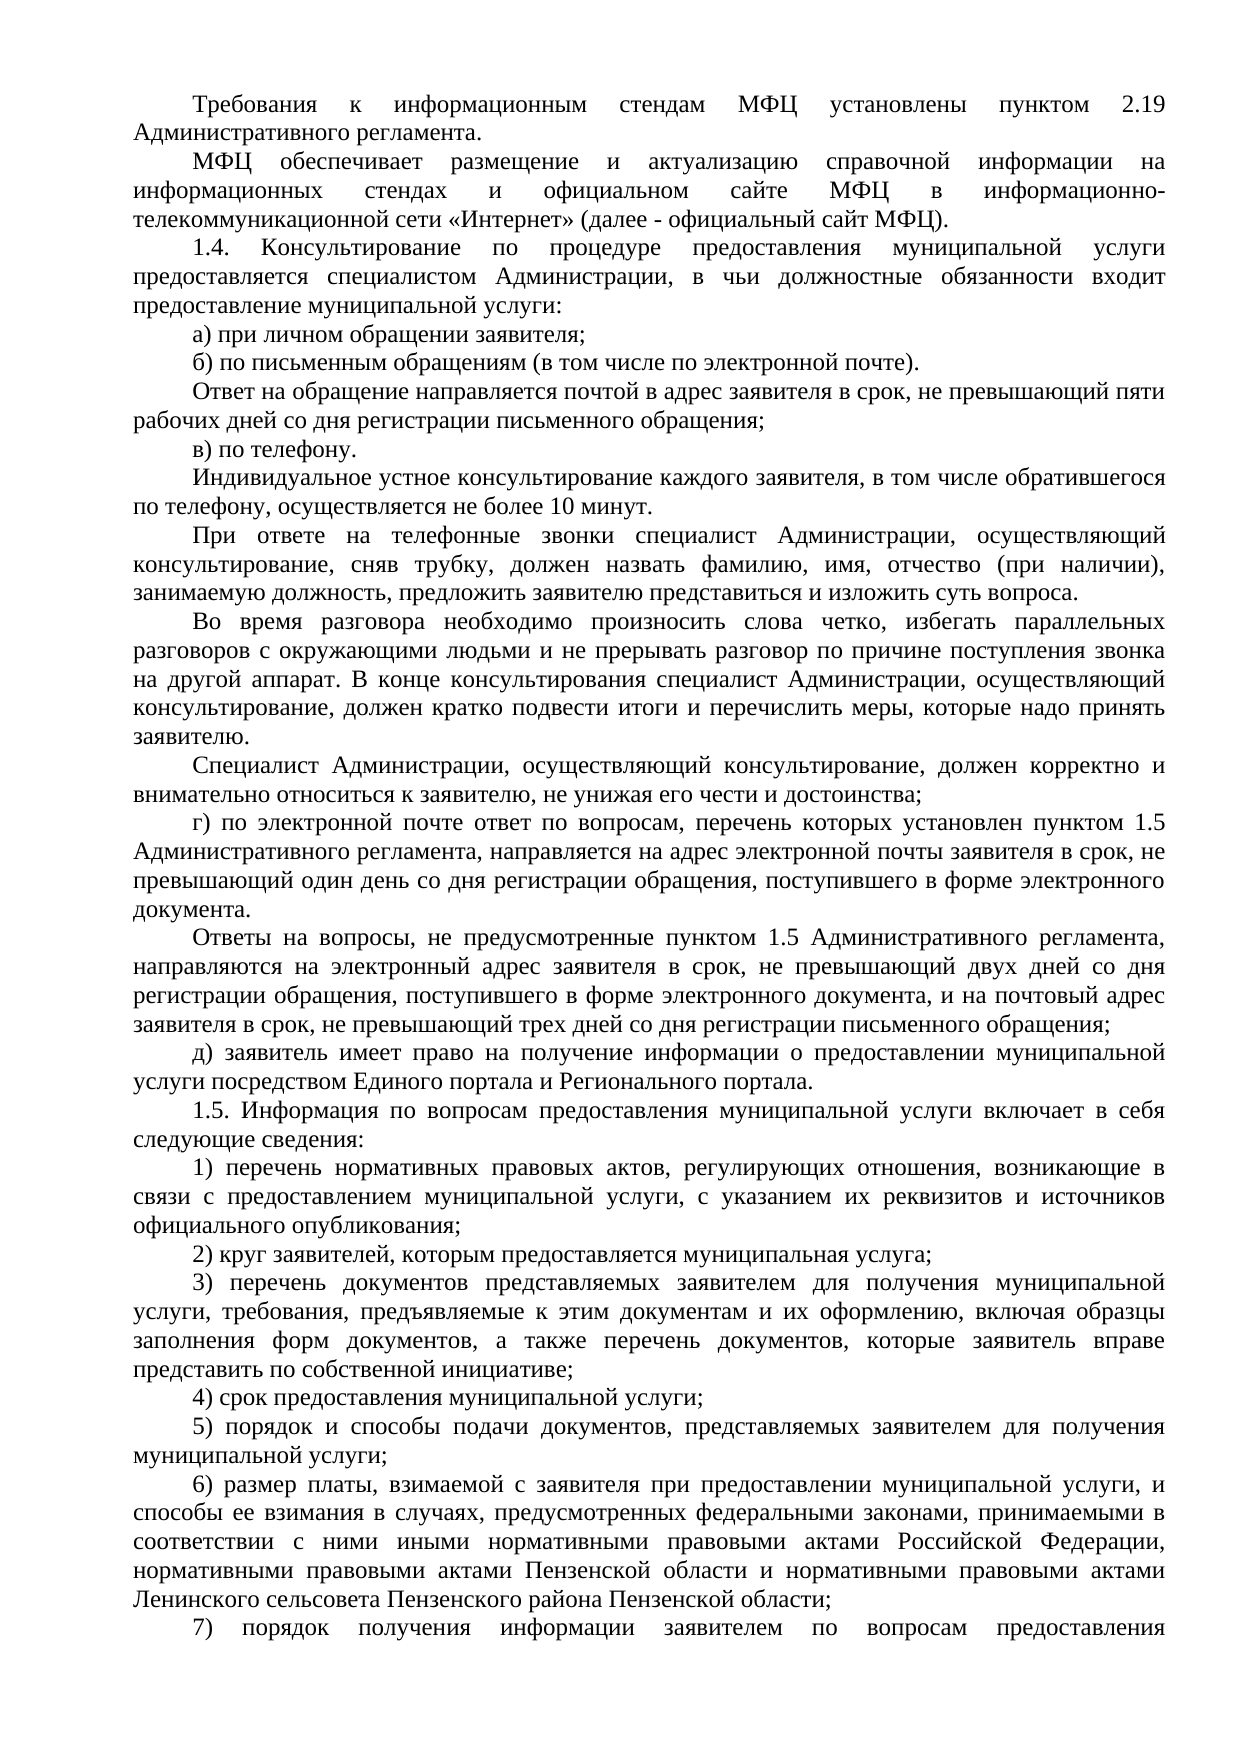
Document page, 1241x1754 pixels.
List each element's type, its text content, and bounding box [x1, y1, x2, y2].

text 3) перечень документов представляемых заявителем для получения муниципальной услуги, требования, предъявляемые к этим документам и их оформлению, включая образцы заполнения форм документов, а также перечень документов, которые заявитель вправе представить по собственной инициативе; [133, 1267, 1166, 1382]
text 1.5. Информация по вопросам предоставления муниципальной услуги включает в себя следующие сведения: [133, 1095, 1166, 1152]
text 1.4. Консультирование по процедуре предоставления муниципальной услуги предоставляется специалистом Администрации, в чьи должностные обязанности входит предоставление муниципальной услуги: [133, 232, 1166, 319]
text Требования к информационным стендам МФЦ установлены пунктом 2.19 Административного регламента. [133, 89, 1166, 146]
text 1) перечень нормативных правовых актов, регулирующих отношения, возникающие в связи с предоставлением муниципальной услуги, с указанием их реквизитов и источников официального опубликования; [133, 1152, 1166, 1239]
text При ответе на телефонные звонки специалист Администрации, осуществляющий консультирование, сняв трубку, должен назвать фамилию, имя, отчество (при наличии), занимаемую должность, предложить заявителю представиться и изложить суть вопроса. [133, 520, 1166, 606]
text б) по письменным обращениям (в том числе по электронной почте). [133, 347, 1166, 376]
text Ответы на вопросы, не предусмотренные пунктом 1.5 Административного регламента, направляются на электронный адрес заявителя в срок, не превышающий двух дней со дня регистрации обращения, поступившего в форме электронного документа, и на почтовый адрес заявителя в срок, не превышающий трех дней со дня регистрации письменного обращения; [133, 922, 1166, 1037]
text 4) срок предоставления муниципальной услуги; [133, 1382, 1166, 1411]
text Во время разговора необходимо произносить слова четко, избегать параллельных разговоров с окружающими людьми и не прерывать разговор по причине поступления звонка на другой аппарат. В конце консультирования специалист Администрации, осуществляющий консультирование, должен кратко подвести итоги и перечислить меры, которые надо принять заявителю. [133, 606, 1166, 750]
text 5) порядок и способы подачи документов, представляемых заявителем для получения муниципальной услуги; [133, 1411, 1166, 1469]
text а) при личном обращении заявителя; [133, 319, 1166, 347]
text 6) размер платы, взимаемой с заявителя при предоставлении муниципальной услуги, и способы ее взимания в случаях, предусмотренных федеральными законами, принимаемыми в соответствии с ними иными нормативными правовыми актами Российской Федерации, нормативными правовыми актами Пензенской области и нормативными правовыми актами Ленинского сельсовета Пензенского района Пензенской области; [133, 1469, 1166, 1612]
text Ответ на обращение направляется почтой в адрес заявителя в срок, не превышающий пяти рабочих дней со дня регистрации письменного обращения; [133, 376, 1166, 434]
text 2) круг заявителей, которым предоставляется муниципальная услуга; [133, 1239, 1166, 1267]
text Специалист Администрации, осуществляющий консультирование, должен корректно и внимательно относиться к заявителю, не унижая его чести и достоинства; [133, 750, 1166, 807]
text Индивидуальное устное консультирование каждого заявителя, в том числе обратившегося по телефону, осуществляется не более 10 минут. [133, 462, 1166, 520]
text д) заявитель имеет право на получение информации о предоставлении муниципальной услуги посредством Единого портала и Регионального портала. [133, 1037, 1166, 1095]
text МФЦ обеспечивает размещение и актуализацию справочной информации на информационных стендах и официальном сайте МФЦ в информационно-телекоммуникационной сети «Интернет» (далее - официальный сайт МФЦ). [133, 146, 1166, 232]
text в) по телефону. [133, 434, 1166, 462]
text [133, 1612, 1166, 1641]
text г) по электронной почте ответ по вопросам, перечень которых установлен пунктом 1.5 Административного регламента, направляется на адрес электронной почты заявителя в срок, не превышающий один день со дня регистрации обращения, поступившего в форме электронного документа. [133, 807, 1166, 922]
